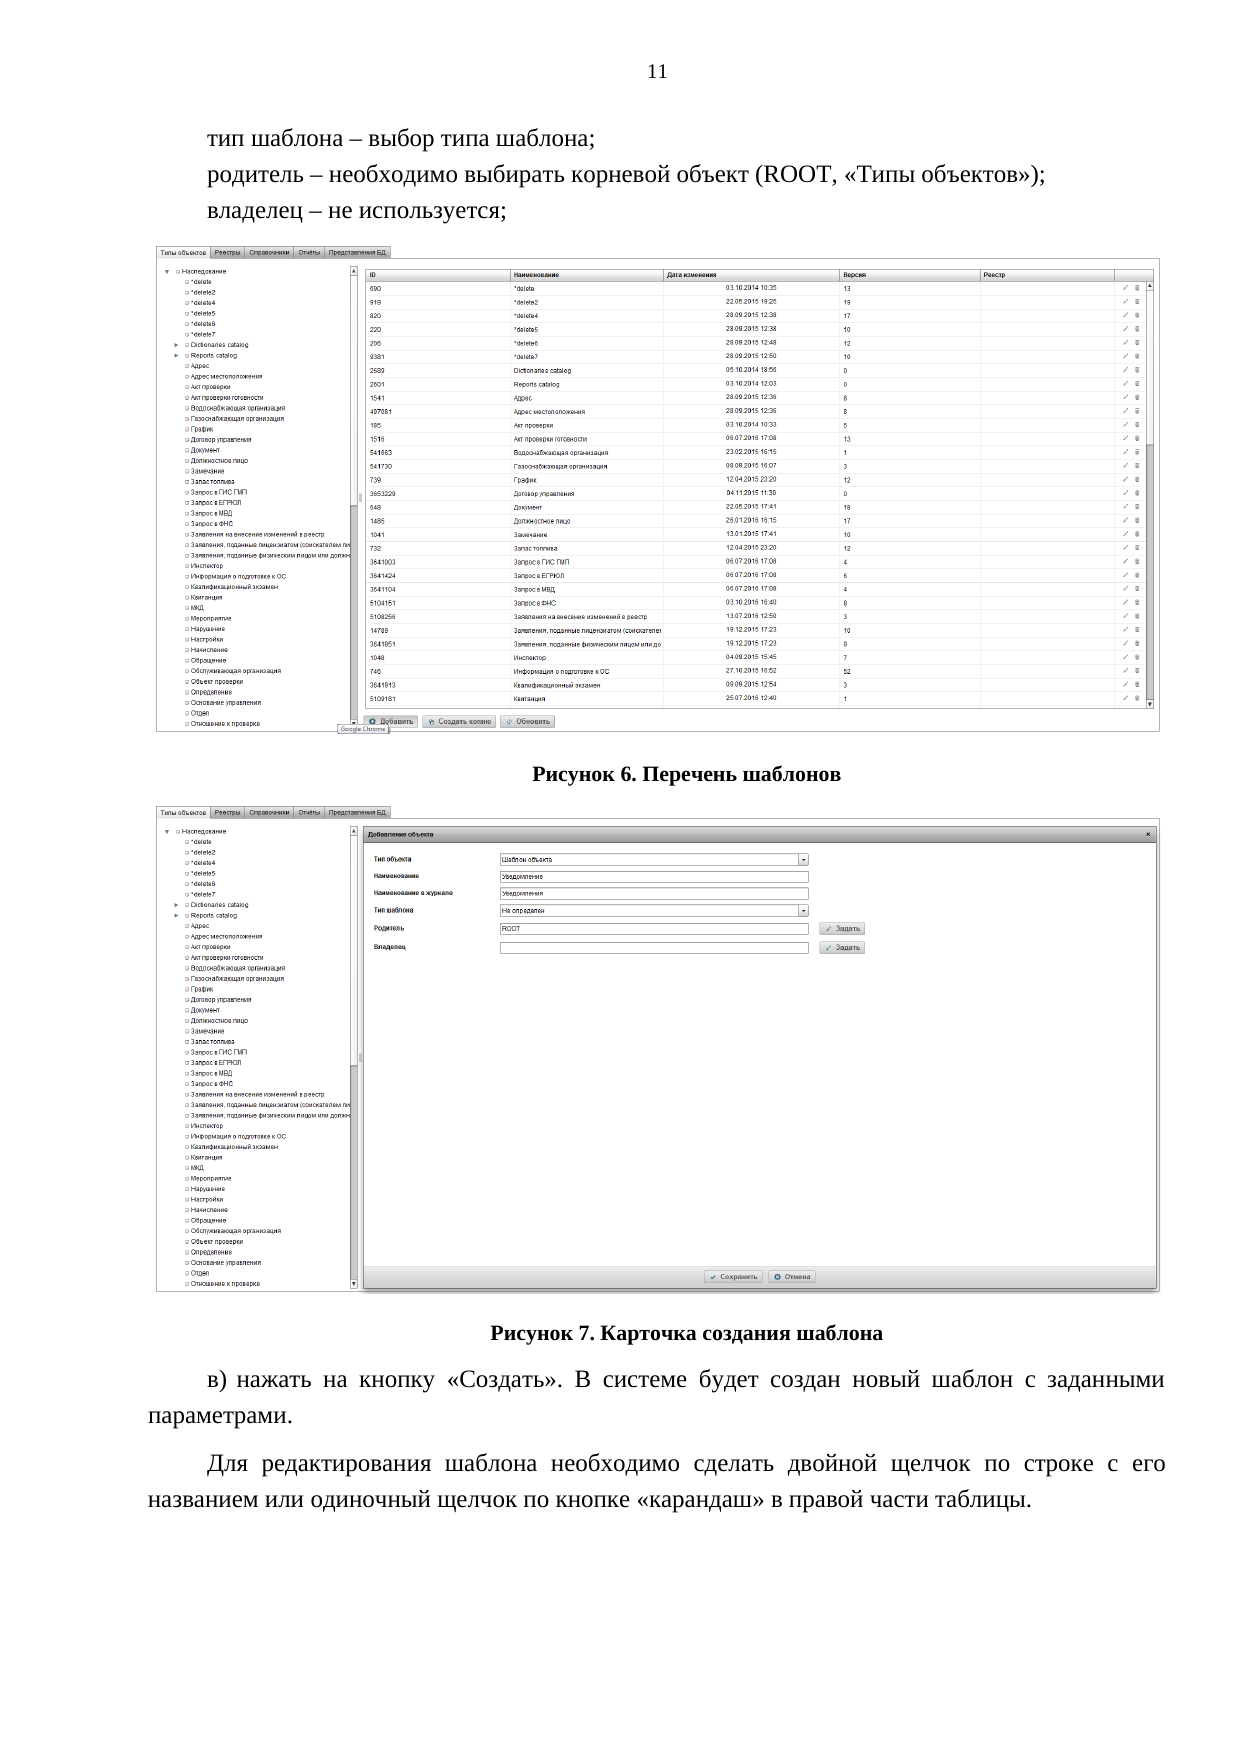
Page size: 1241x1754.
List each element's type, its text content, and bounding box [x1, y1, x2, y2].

picture [153, 243, 1162, 734]
text владелец – не используется; [148, 195, 1167, 224]
text Рисунок 7. Карточка создания шаблона [207, 1320, 1167, 1345]
list нажать на кнопку «Создать». В системе будет создан новый шаблон с заданными параметрами. [148, 1364, 1167, 1429]
text родитель – необходимо выбирать корневой объект (ROOT, «Типы объектов»); [148, 159, 1167, 188]
text Рисунок 6. Перечень шаблонов [207, 761, 1167, 786]
text тип шаблона – выбор типа шаблона; [148, 123, 1167, 152]
picture [153, 805, 1162, 1294]
text Для редактирования шаблона необходимо сделать двойной щелчок по строке с его названием или одиночный щелчок по кнопке «карандаш» в правой части таблицы. [148, 1448, 1167, 1513]
